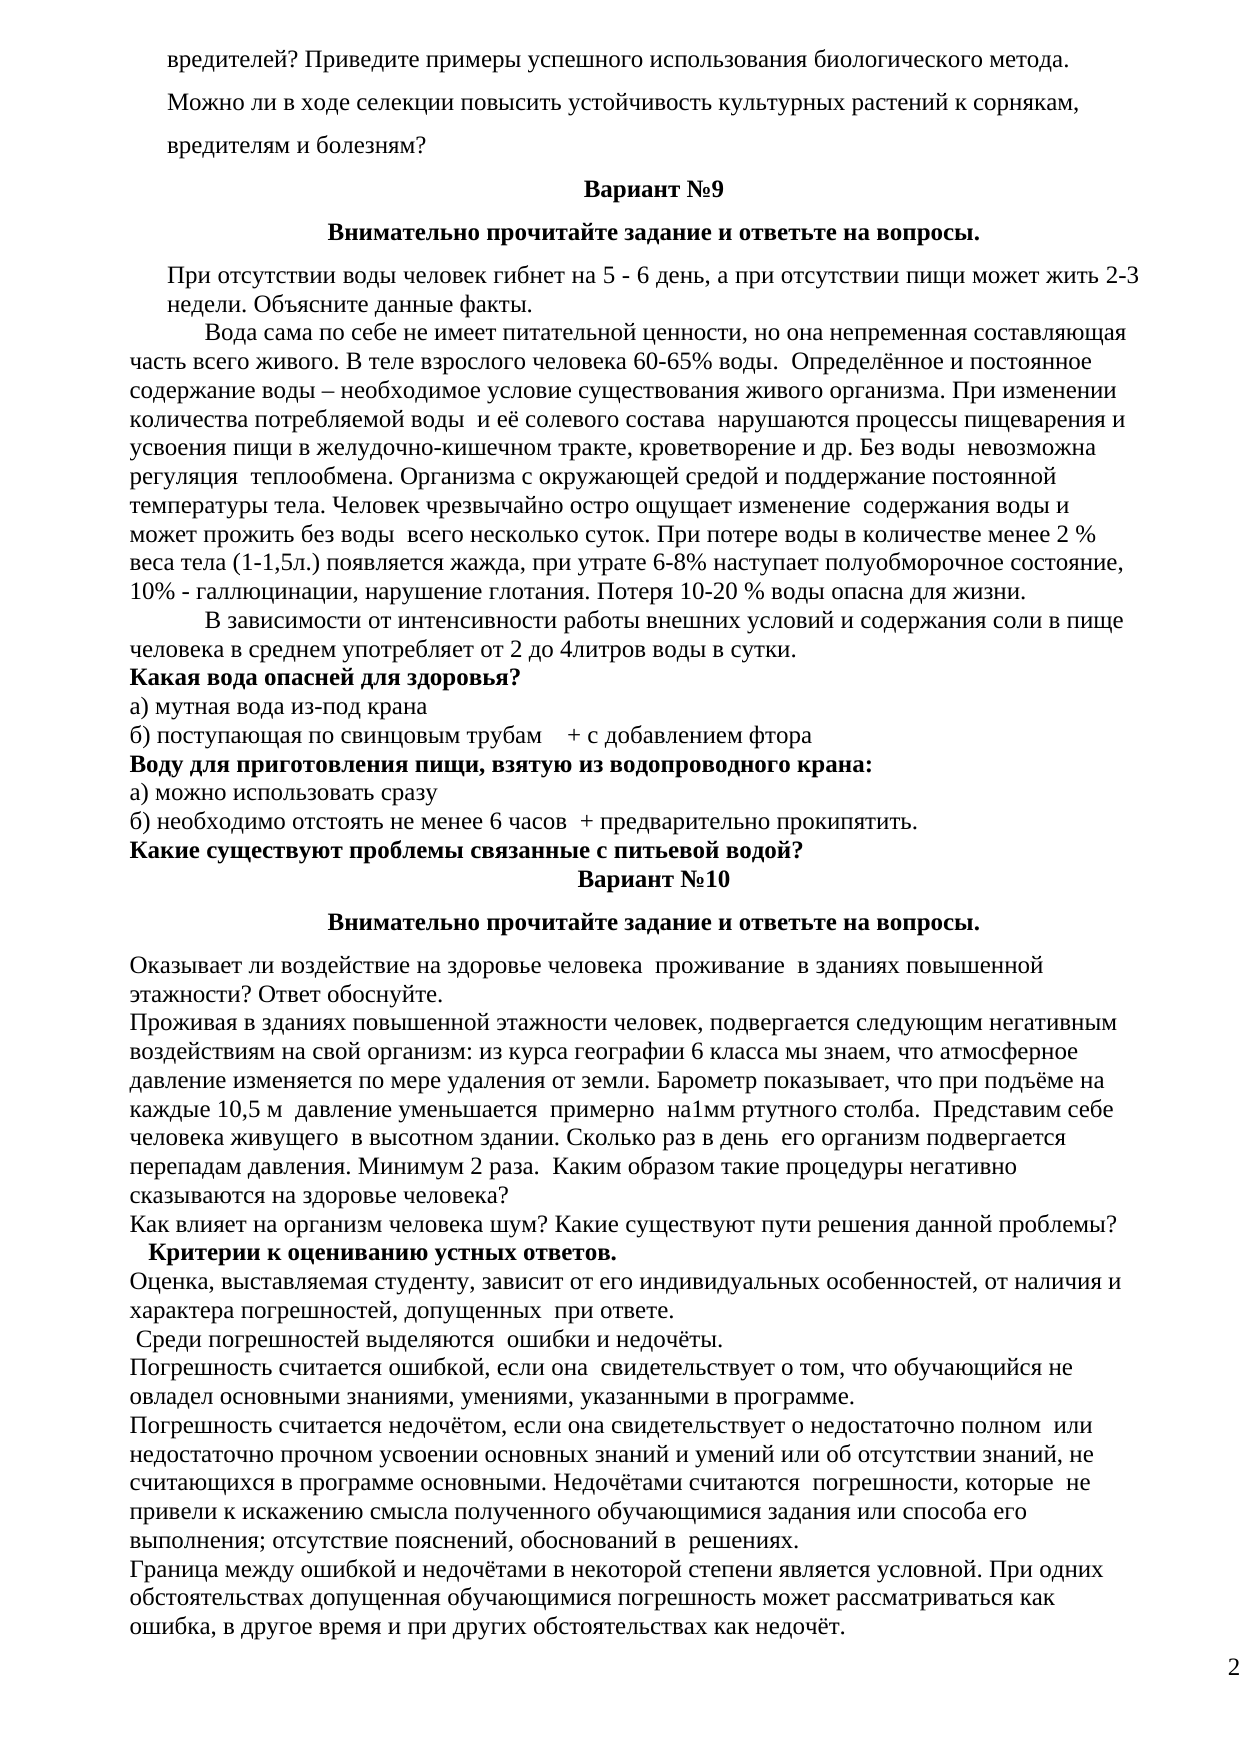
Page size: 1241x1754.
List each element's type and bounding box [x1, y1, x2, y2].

table_cell [118, 44, 1152, 1640]
